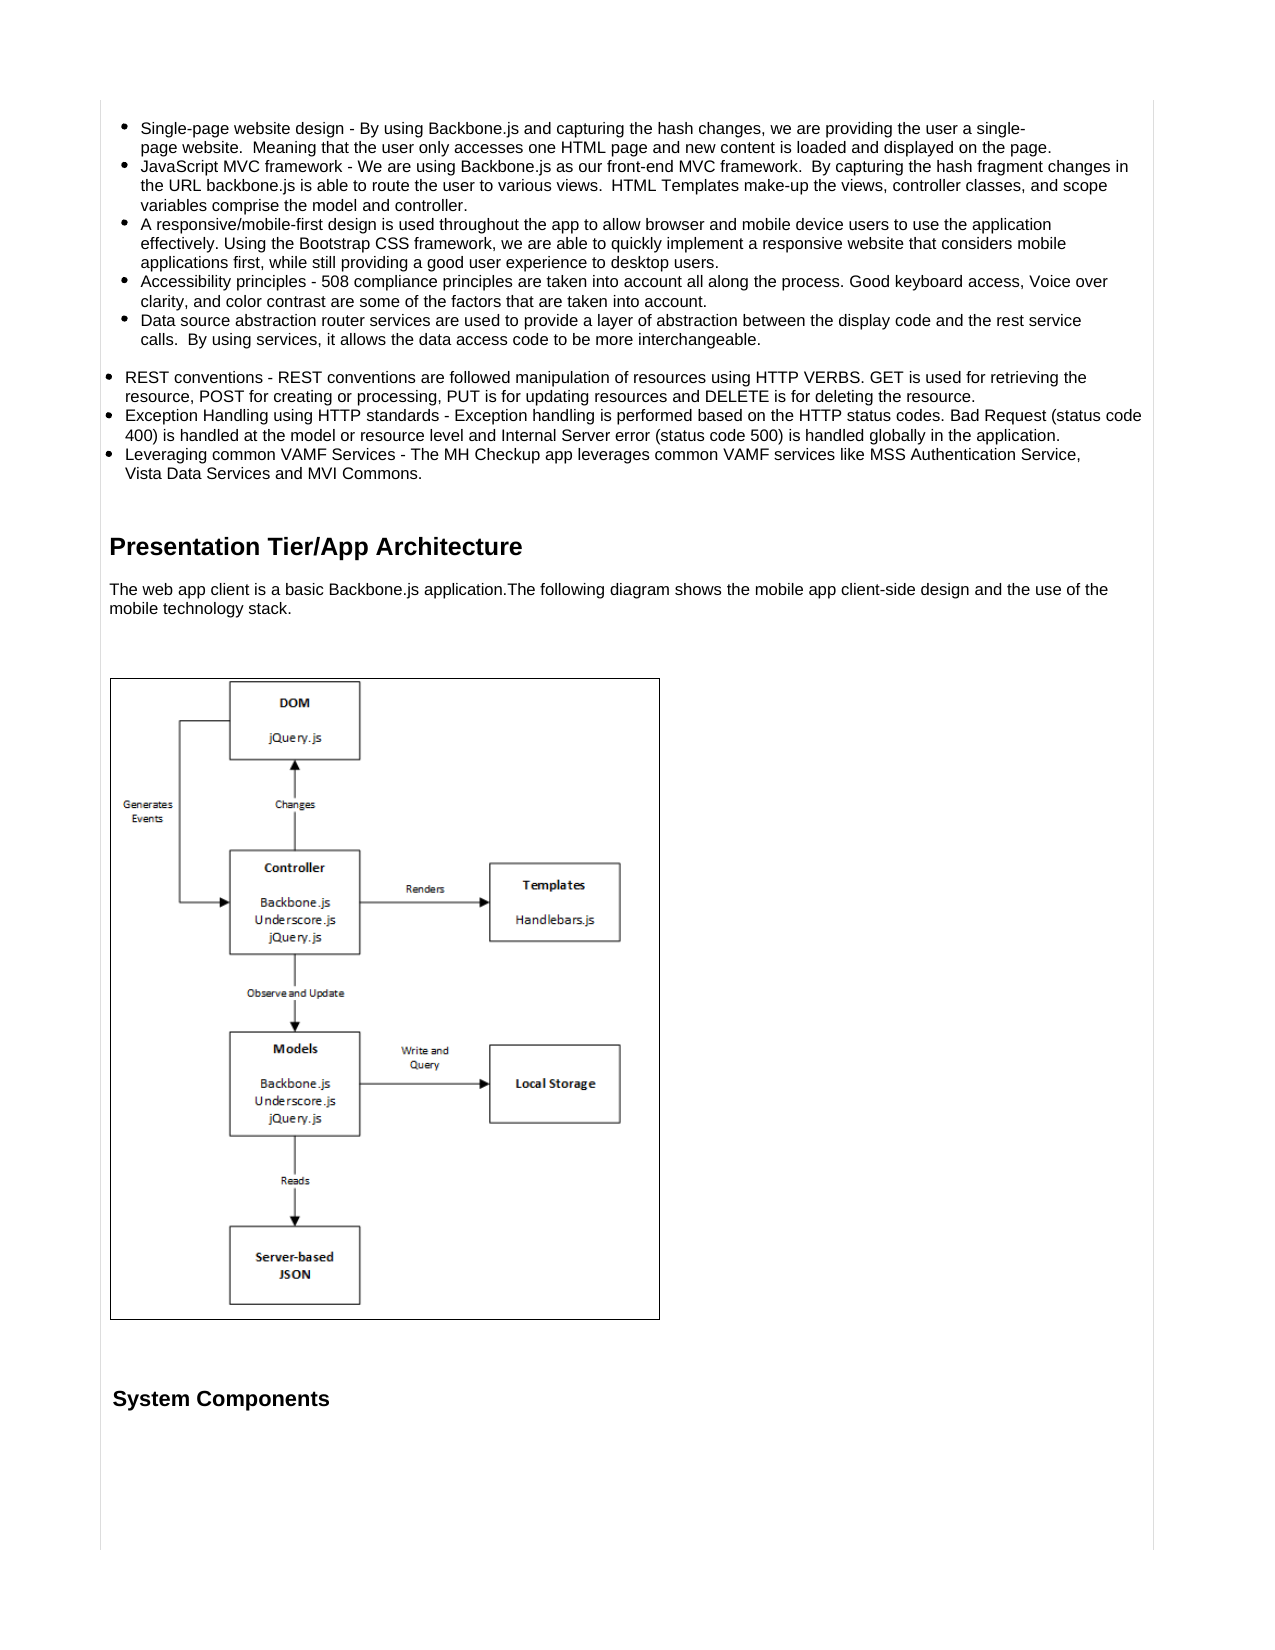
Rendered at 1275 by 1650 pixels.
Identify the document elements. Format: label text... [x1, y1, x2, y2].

text JavaScript MVC framework - We are using Backbone.js as our front-end MVC framework. By capturing the hash fragment changes in the URL backbone.js is able to route the user to various views. HTML Templates make-up the views, controller classes, and scope variables comprise the model and controller. [140, 157, 1132, 214]
picture [111, 679, 659, 1319]
text 400) is handled at the model or resource level and Internal Server error (status code 500) is handled globally in the application. Leveraging common VAMF Services - The MH Checkup app leverages common VAMF services like MSS Authentication Service, Vista Data Services and MVI Commons. [125, 426, 1114, 483]
subtitle Presentation Tier/App Architecture [109, 532, 1167, 561]
text The web app client is a basic Backbone.js application.The following diagram shows the mobile app client-side design and the use of the mobile technology stack. [109, 580, 1132, 618]
text REST conventions - REST conventions are followed manipulation of resources using HTTP VERBS. GET is used for retrieving the resource, POST for creating or processing, PUT is for updating resources and DELETE is for deleting the resource. [125, 368, 1132, 406]
text Data source abstraction router services are used to provide a layer of abstraction between the display code and the rest service calls. By using services, it allows the data access code to be more interchangeable. [140, 311, 1114, 349]
text A responsive/mobile-first design is used throughout the app to allow browser and mobile device users to use the application effectively. Using the Bootstrap CSS framework, we are able to quickly implement a responsive website that considers mobile applications first, while still providing a good user experience to desktop users. [140, 214, 1132, 272]
text Single-page website design - By using Backbone.js and capturing the hash changes, we are providing the user a single- page website. Meaning that the user only accesses one HTML page and new content is loaded and displayed on the page. [140, 118, 1057, 157]
subtitle System Components [112, 1386, 1167, 1411]
text Accessibility principles - 508 compliance principles are taken into account all along the process. Good keyboard access, Voice over clarity, and color contrast are some of the factors that are taken into account. [140, 272, 1132, 311]
text Exception Handling using HTTP standards - Exception handling is performed based on the HTTP status codes. Bad Request (status code [125, 406, 1167, 425]
